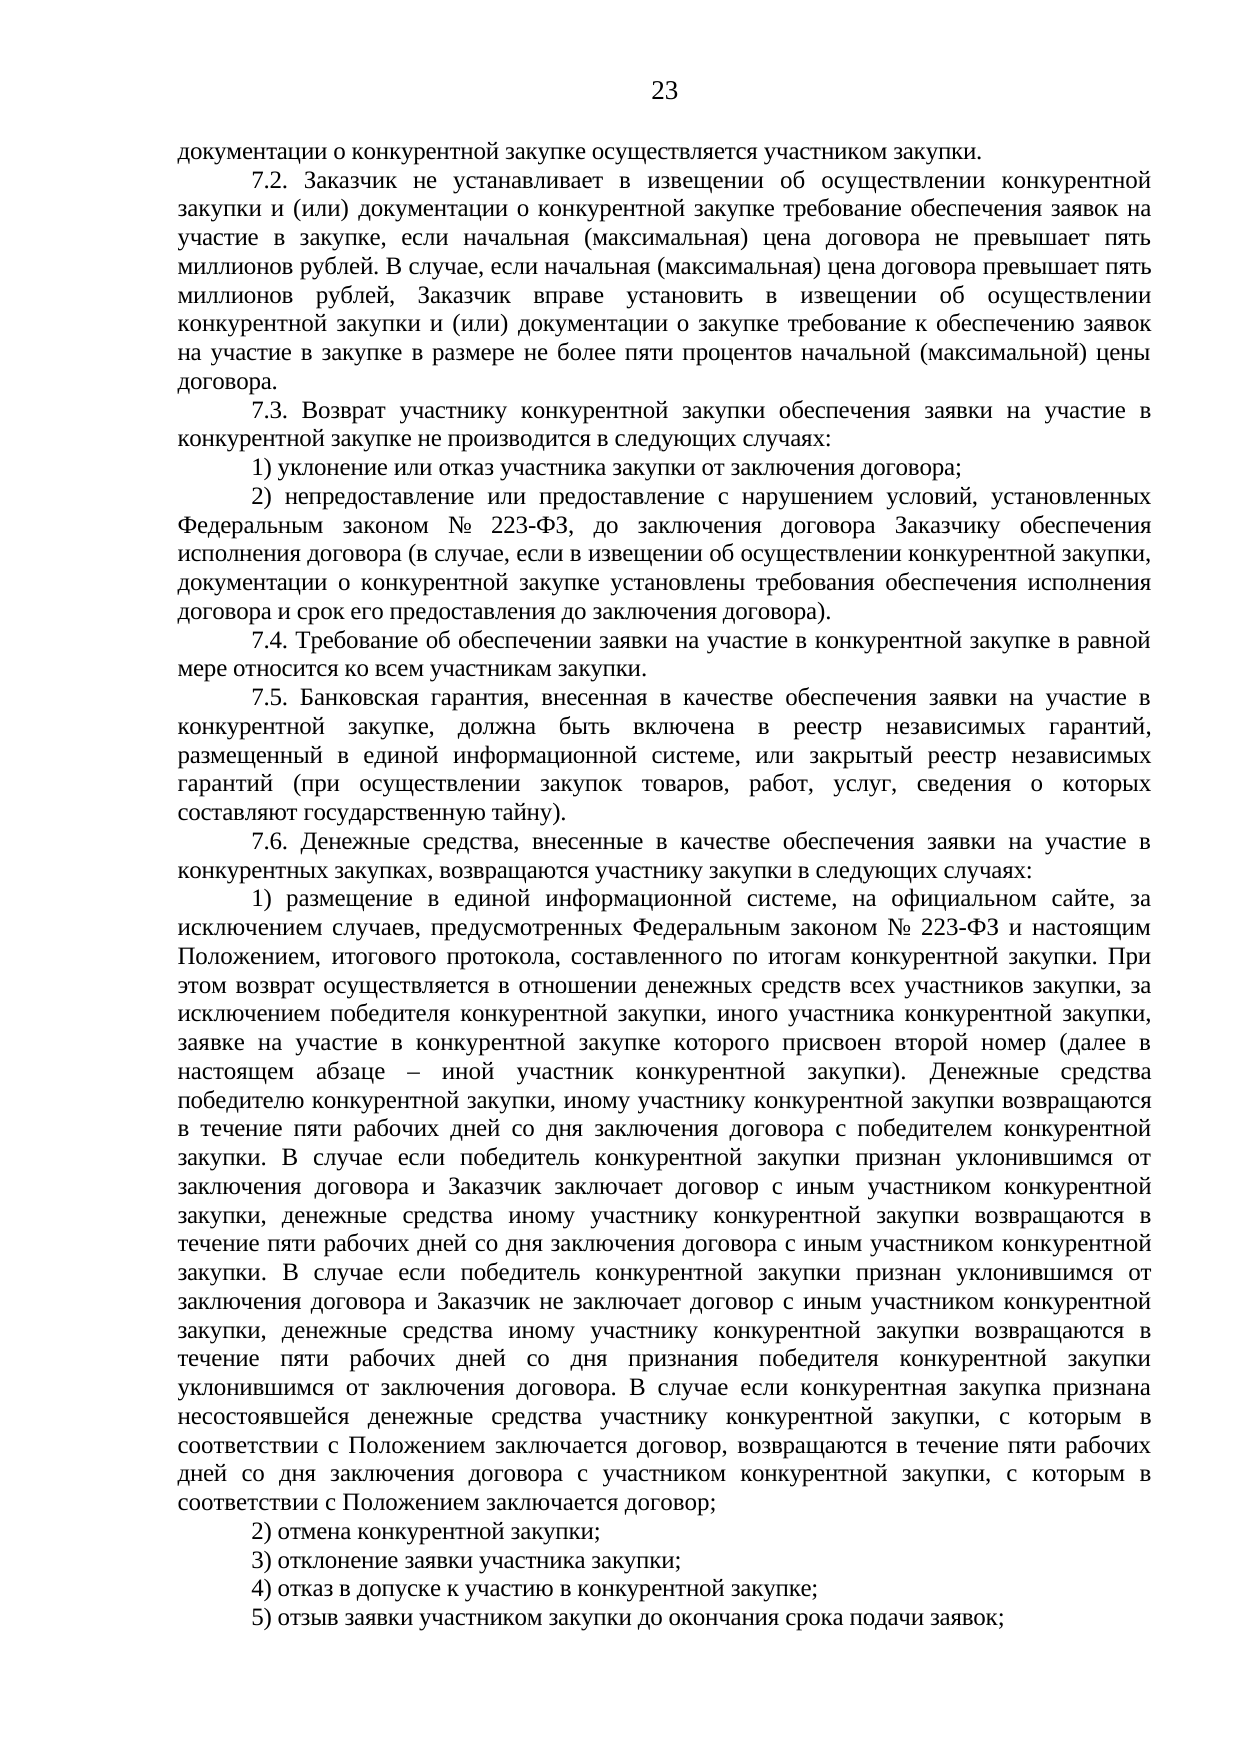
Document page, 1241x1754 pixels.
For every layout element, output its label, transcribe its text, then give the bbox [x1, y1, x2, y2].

text 7.3. Возврат участнику конкурентной закупки обеспечения заявки на участие в конкурентной закупке не производится в следующих случаях: [177, 395, 1152, 452]
text 4) отказ в допуске к участию в конкурентной закупке; [177, 1573, 1152, 1602]
text 7.4. Требование об обеспечении заявки на участие в конкурентной закупке в равной мере относится ко всем участникам закупки. [177, 625, 1152, 682]
text 5) отзыв заявки участником закупки до окончания срока подачи заявок; [177, 1602, 1152, 1631]
text 7.2. Заказчик не устанавливает в извещении об осуществлении конкурентной закупки и (или) документации о конкурентной закупке требование обеспечения заявок на участие в закупке, если начальная (максимальная) цена договора не превышает пять миллионов рублей. В случае, если начальная (максимальная) цена договора превышает пять миллионов рублей, Заказчик вправе установить в извещении об осуществлении конкурентной закупки и (или) документации о закупке требование к обеспечению заявок на участие в закупке в размере не более пяти процентов начальной (максимальной) цены договора. [177, 165, 1152, 395]
text 7.6. Денежные средства, внесенные в качестве обеспечения заявки на участие в конкурентных закупках, возвращаются участнику закупки в следующих случаях: [177, 826, 1152, 883]
text 2) отмена конкурентной закупки; [177, 1516, 1152, 1545]
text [177, 136, 1152, 165]
text 1) размещение в единой информационной системе, на официальном сайте, за исключением случаев, предусмотренных Федеральным законом № 223-ФЗ и настоящим Положением, итогового протокола, составленного по итогам конкурентной закупки. При этом возврат осуществляется в отношении денежных средств всех участников закупки, за исключением победителя конкурентной закупки, иного участника конкурентной закупки, заявке на участие в конкурентной закупке которого присвоен второй номер (далее в настоящем абзаце – иной участник конкурентной закупки). Денежные средства победителю конкурентной закупки, иному участнику конкурентной закупки возвращаются в течение пяти рабочих дней со дня заключения договора с победителем конкурентной закупки. В случае если победитель конкурентной закупки признан уклонившимся от заключения договора и Заказчик заключает договор с иным участником конкурентной закупки, денежные средства иному участнику конкурентной закупки возвращаются в течение пяти рабочих дней со дня заключения договора с иным участником конкурентной закупки. В случае если победитель конкурентной закупки признан уклонившимся от заключения договора и Заказчик не заключает договор с иным участником конкурентной закупки, денежные средства иному участнику конкурентной закупки возвращаются в течение пяти рабочих дней со дня признания победителя конкурентной закупки уклонившимся от заключения договора. В случае если конкурентная закупка признана несостоявшейся денежные средства участнику конкурентной закупки, с которым в соответствии с Положением заключается договор, возвращаются в течение пяти рабочих дней со дня заключения договора с участником конкурентной закупки, с которым в соответствии с Положением заключается договор; [177, 883, 1152, 1516]
text 2) непредоставление или предоставление с нарушением условий, установленных Федеральным законом № 223-ФЗ, до заключения договора Заказчику обеспечения исполнения договора (в случае, если в извещении об осуществлении конкурентной закупки, документации о конкурентной закупке установлены требования обеспечения исполнения договора и срок его предоставления до заключения договора). [177, 481, 1152, 625]
text 3) отклонение заявки участника закупки; [177, 1545, 1152, 1573]
text 1) уклонение или отказ участника закупки от заключения договора; [177, 452, 1152, 481]
text 7.5. Банковская гарантия, внесенная в качестве обеспечения заявки на участие в конкурентной закупке, должна быть включена в реестр независимых гарантий, размещенный в единой информационной системе, или закрытый реестр независимых гарантий (при осуществлении закупок товаров, работ, услуг, сведения о которых составляют государственную тайну). [177, 682, 1152, 826]
